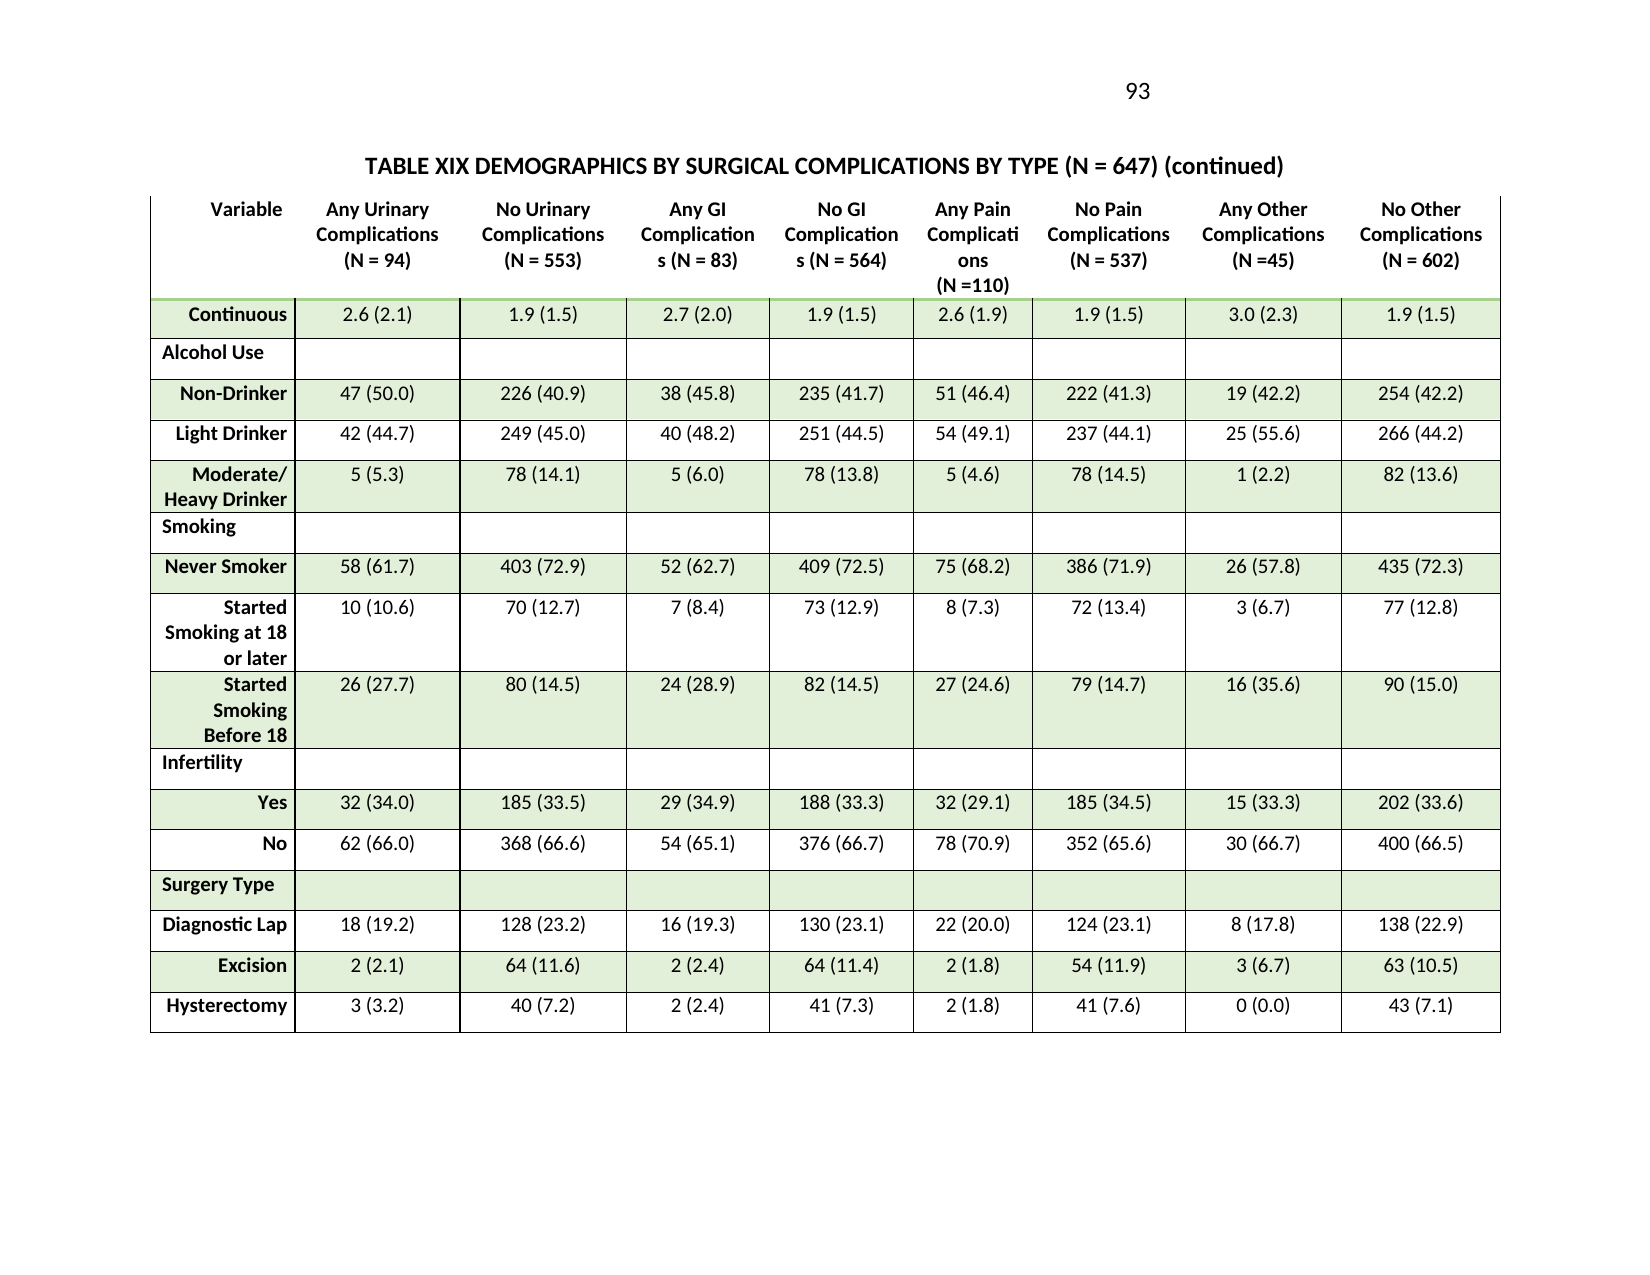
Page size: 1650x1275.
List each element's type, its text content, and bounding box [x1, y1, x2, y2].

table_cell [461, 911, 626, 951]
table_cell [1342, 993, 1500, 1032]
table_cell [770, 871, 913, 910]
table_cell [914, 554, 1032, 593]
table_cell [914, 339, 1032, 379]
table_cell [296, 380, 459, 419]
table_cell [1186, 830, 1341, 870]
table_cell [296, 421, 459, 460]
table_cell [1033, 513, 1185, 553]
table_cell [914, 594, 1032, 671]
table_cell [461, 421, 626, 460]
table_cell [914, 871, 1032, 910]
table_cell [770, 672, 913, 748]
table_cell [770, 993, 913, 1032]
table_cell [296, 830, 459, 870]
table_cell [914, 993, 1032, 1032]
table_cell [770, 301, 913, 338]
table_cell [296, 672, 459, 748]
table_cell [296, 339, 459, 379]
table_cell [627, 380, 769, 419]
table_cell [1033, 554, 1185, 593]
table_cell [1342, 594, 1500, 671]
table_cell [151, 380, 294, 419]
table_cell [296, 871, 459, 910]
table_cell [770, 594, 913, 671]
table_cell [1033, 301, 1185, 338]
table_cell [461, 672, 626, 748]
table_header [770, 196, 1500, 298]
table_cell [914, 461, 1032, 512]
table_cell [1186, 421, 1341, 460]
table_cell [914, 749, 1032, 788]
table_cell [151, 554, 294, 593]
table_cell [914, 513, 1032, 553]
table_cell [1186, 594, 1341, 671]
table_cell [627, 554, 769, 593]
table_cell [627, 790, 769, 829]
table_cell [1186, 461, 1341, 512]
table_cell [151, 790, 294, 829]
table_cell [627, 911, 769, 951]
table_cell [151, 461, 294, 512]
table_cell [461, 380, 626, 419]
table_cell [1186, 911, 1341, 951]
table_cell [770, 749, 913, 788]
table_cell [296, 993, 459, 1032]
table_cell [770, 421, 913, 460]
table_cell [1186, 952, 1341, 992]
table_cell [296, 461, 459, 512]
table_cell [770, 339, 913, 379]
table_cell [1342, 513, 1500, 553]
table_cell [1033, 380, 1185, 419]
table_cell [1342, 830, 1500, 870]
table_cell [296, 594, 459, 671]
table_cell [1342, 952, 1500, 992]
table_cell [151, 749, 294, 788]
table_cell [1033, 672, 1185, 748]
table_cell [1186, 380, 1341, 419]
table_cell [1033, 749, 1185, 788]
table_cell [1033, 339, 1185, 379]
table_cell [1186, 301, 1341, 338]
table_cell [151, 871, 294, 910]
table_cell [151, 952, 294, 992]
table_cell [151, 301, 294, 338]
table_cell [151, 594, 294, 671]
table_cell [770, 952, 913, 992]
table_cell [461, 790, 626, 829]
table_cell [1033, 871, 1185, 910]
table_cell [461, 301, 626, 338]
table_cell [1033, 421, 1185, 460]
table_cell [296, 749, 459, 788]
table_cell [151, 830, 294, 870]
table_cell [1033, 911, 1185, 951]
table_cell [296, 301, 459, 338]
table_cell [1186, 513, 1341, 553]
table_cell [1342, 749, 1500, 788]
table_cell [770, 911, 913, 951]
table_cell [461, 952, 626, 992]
text TABLE XIX DEMOGRAPHICS BY SURGICAL COMPLICATIONS BY TYPE (N = 647) (continued) [150, 150, 1500, 181]
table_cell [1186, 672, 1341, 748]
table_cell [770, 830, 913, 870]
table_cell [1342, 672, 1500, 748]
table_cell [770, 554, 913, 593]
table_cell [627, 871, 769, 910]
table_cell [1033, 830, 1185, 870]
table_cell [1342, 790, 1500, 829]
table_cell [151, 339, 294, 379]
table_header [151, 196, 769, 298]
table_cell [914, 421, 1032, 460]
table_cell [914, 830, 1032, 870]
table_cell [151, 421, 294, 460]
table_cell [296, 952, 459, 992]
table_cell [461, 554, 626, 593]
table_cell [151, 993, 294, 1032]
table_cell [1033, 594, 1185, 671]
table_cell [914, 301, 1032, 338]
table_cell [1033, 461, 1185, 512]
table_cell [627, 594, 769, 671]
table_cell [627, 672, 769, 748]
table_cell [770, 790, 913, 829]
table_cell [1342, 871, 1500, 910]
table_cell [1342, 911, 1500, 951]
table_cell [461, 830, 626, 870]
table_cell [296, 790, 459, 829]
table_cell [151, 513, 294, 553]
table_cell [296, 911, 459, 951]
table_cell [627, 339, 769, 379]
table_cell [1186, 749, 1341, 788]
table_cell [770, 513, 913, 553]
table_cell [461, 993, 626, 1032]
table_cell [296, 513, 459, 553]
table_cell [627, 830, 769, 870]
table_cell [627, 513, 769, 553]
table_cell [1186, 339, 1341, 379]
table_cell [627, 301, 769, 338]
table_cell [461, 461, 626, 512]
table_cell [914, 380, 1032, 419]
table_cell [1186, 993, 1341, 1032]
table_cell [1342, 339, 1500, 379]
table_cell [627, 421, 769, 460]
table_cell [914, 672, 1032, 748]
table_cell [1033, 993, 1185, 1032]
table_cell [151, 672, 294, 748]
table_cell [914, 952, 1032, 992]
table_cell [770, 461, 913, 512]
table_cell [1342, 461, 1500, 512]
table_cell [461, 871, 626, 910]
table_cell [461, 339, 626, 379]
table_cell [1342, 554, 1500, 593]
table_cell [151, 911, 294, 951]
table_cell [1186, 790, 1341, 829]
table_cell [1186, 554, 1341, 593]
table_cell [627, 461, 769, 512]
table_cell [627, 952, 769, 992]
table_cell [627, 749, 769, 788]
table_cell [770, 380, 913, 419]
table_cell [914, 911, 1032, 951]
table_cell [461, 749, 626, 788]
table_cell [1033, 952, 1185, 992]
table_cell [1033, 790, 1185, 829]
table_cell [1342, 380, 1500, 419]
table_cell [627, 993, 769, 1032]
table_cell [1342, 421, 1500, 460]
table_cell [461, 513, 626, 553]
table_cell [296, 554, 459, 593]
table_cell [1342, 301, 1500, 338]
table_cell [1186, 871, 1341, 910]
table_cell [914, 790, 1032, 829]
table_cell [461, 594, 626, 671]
